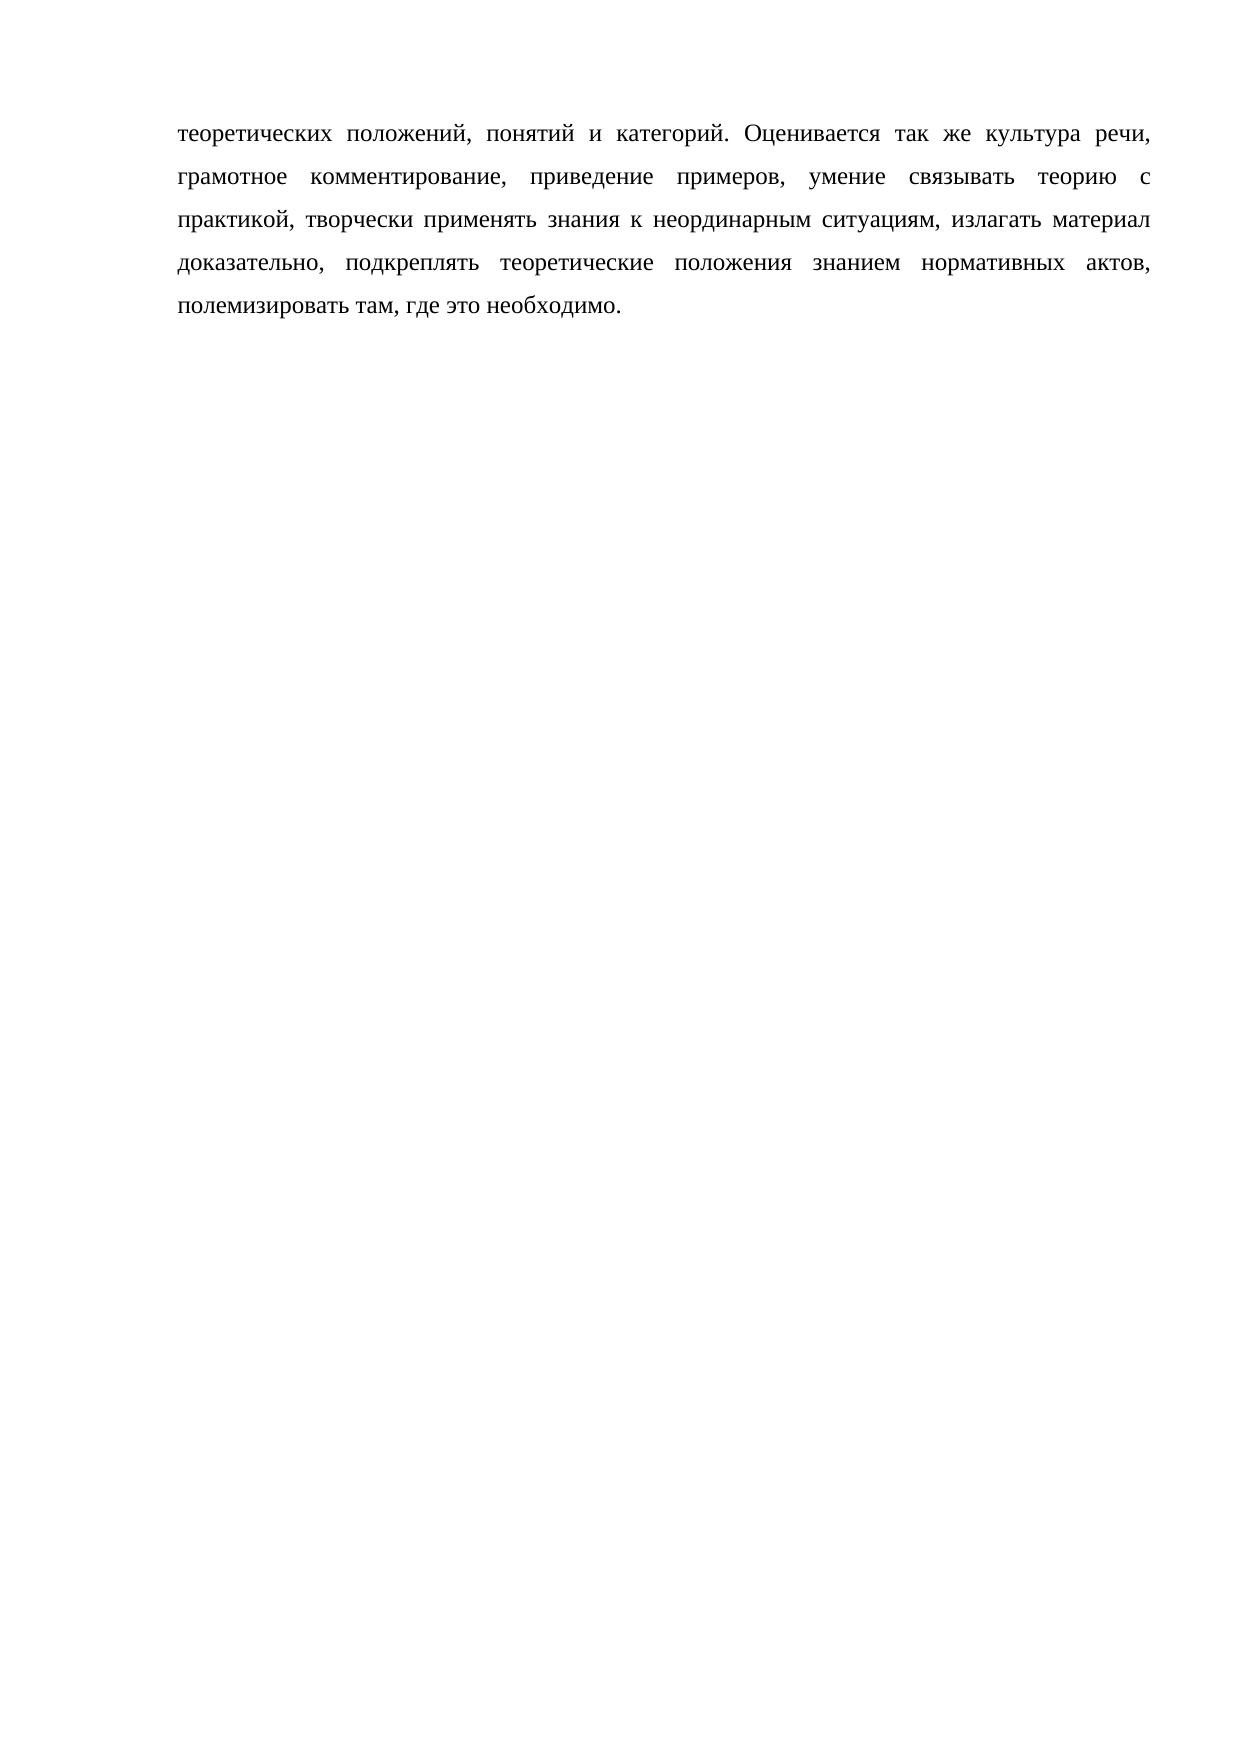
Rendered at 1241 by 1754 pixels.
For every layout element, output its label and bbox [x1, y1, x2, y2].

text [177, 118, 1152, 319]
